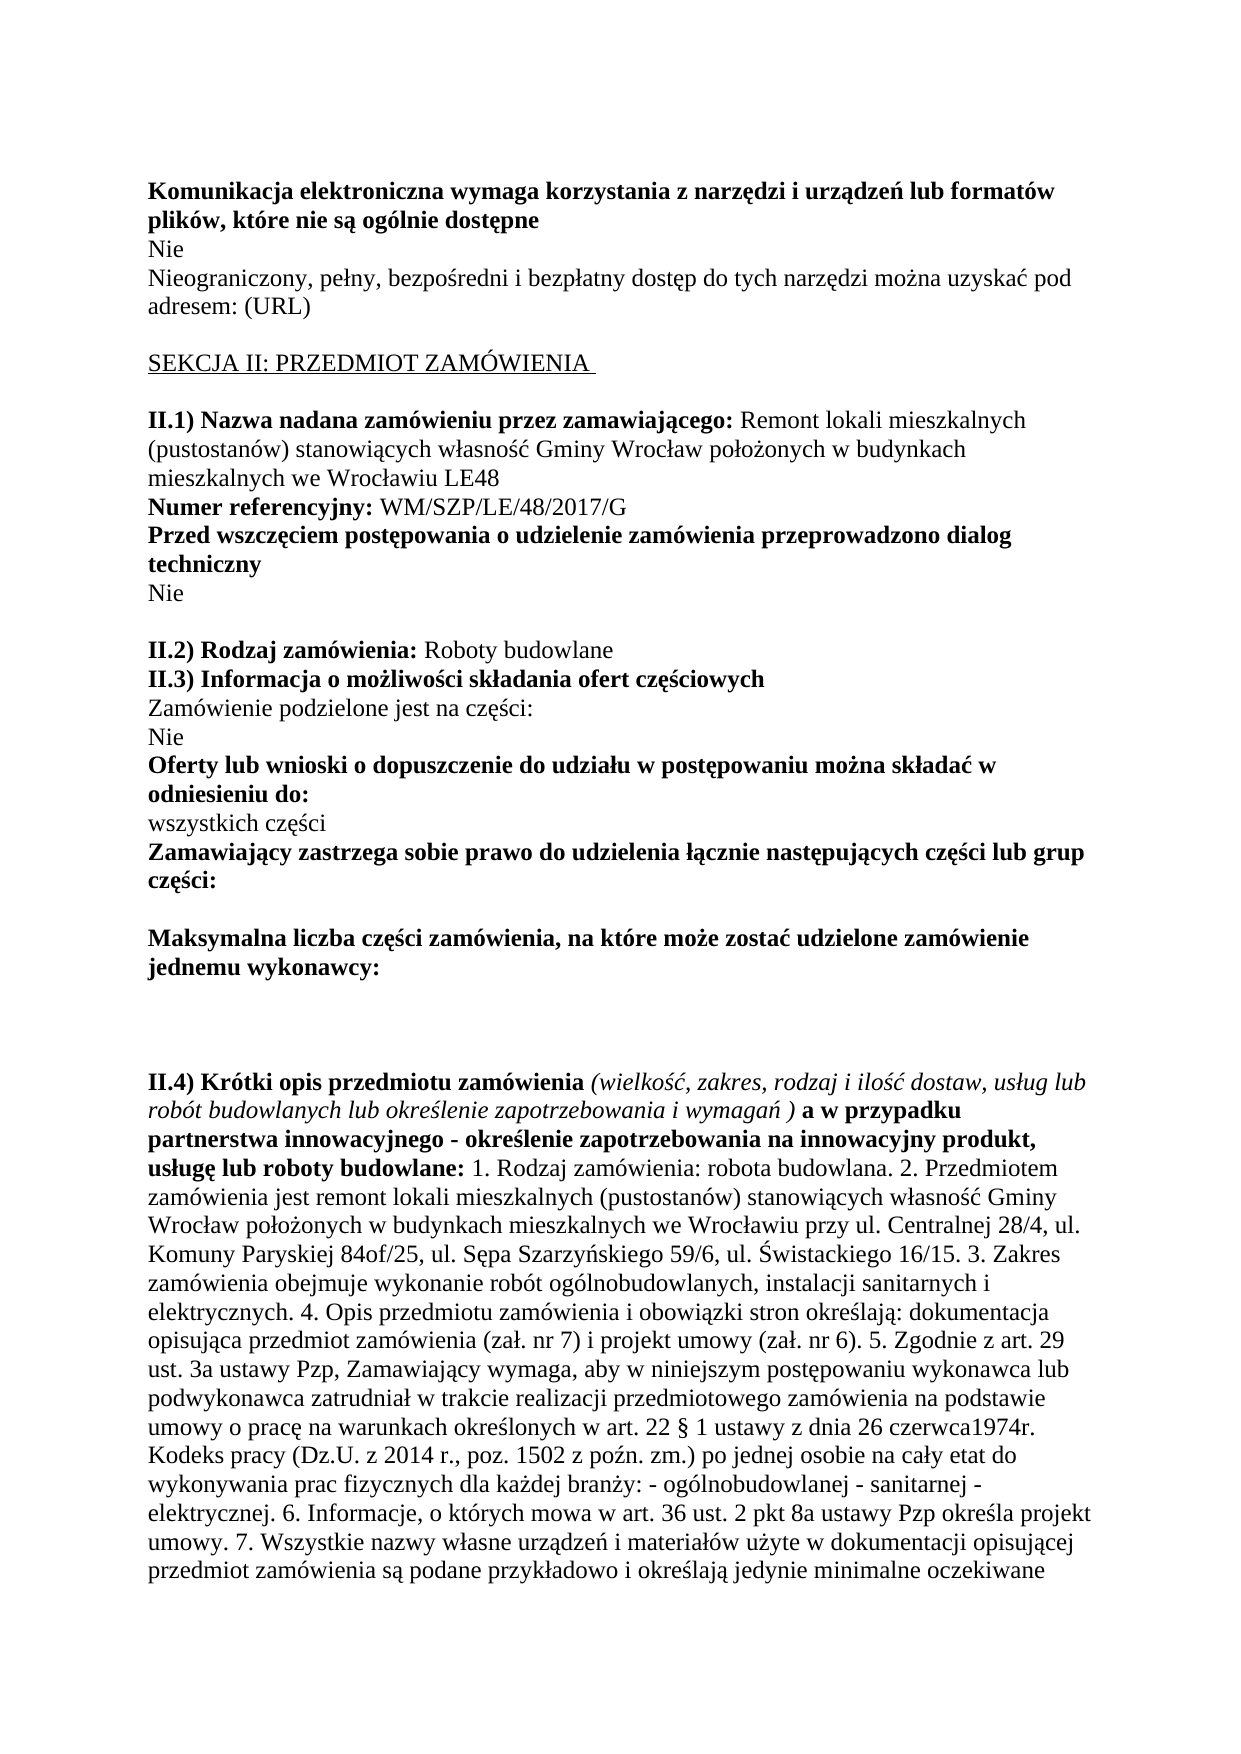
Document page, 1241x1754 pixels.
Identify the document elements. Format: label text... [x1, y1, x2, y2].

text Nie Nieograniczony, pełny, bezpośredni i bezpłatny dostęp do tych narzędzi można uzyskać pod adresem: (URL) [148, 234, 1093, 348]
text SEKCJA II: PRZEDMIOT ZAMÓWIENIA [148, 348, 1093, 377]
text II.2) Rodzaj zamówienia: Roboty budowlane II.3) Informacja o możliwości składania ofert częściowych Zamówienie podzielone jest na części: [148, 607, 1093, 722]
text Nie [148, 578, 1093, 607]
text Nie Oferty lub wnioski o dopuszczenie do udziału w postępowaniu można składać w odniesieniu do: wszystkich części [148, 722, 1093, 837]
text Komunikacja elektroniczna wymaga korzystania z narzędzi i urządzeń lub formatów plików, które nie są ogólnie dostępne [148, 148, 1093, 234]
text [148, 837, 1093, 1584]
text II.1) Nazwa nadana zamówieniu przez zamawiającego: Remont lokali mieszkalnych (pustostanów) stanowiących własność Gminy Wrocław położonych w budynkach mieszkalnych we Wrocławiu LE48 Numer referencyjny: WM/SZP/LE/48/2017/G Przed wszczęciem postępowania o udzielenie zamówienia przeprowadzono dialog techniczny [148, 377, 1093, 578]
